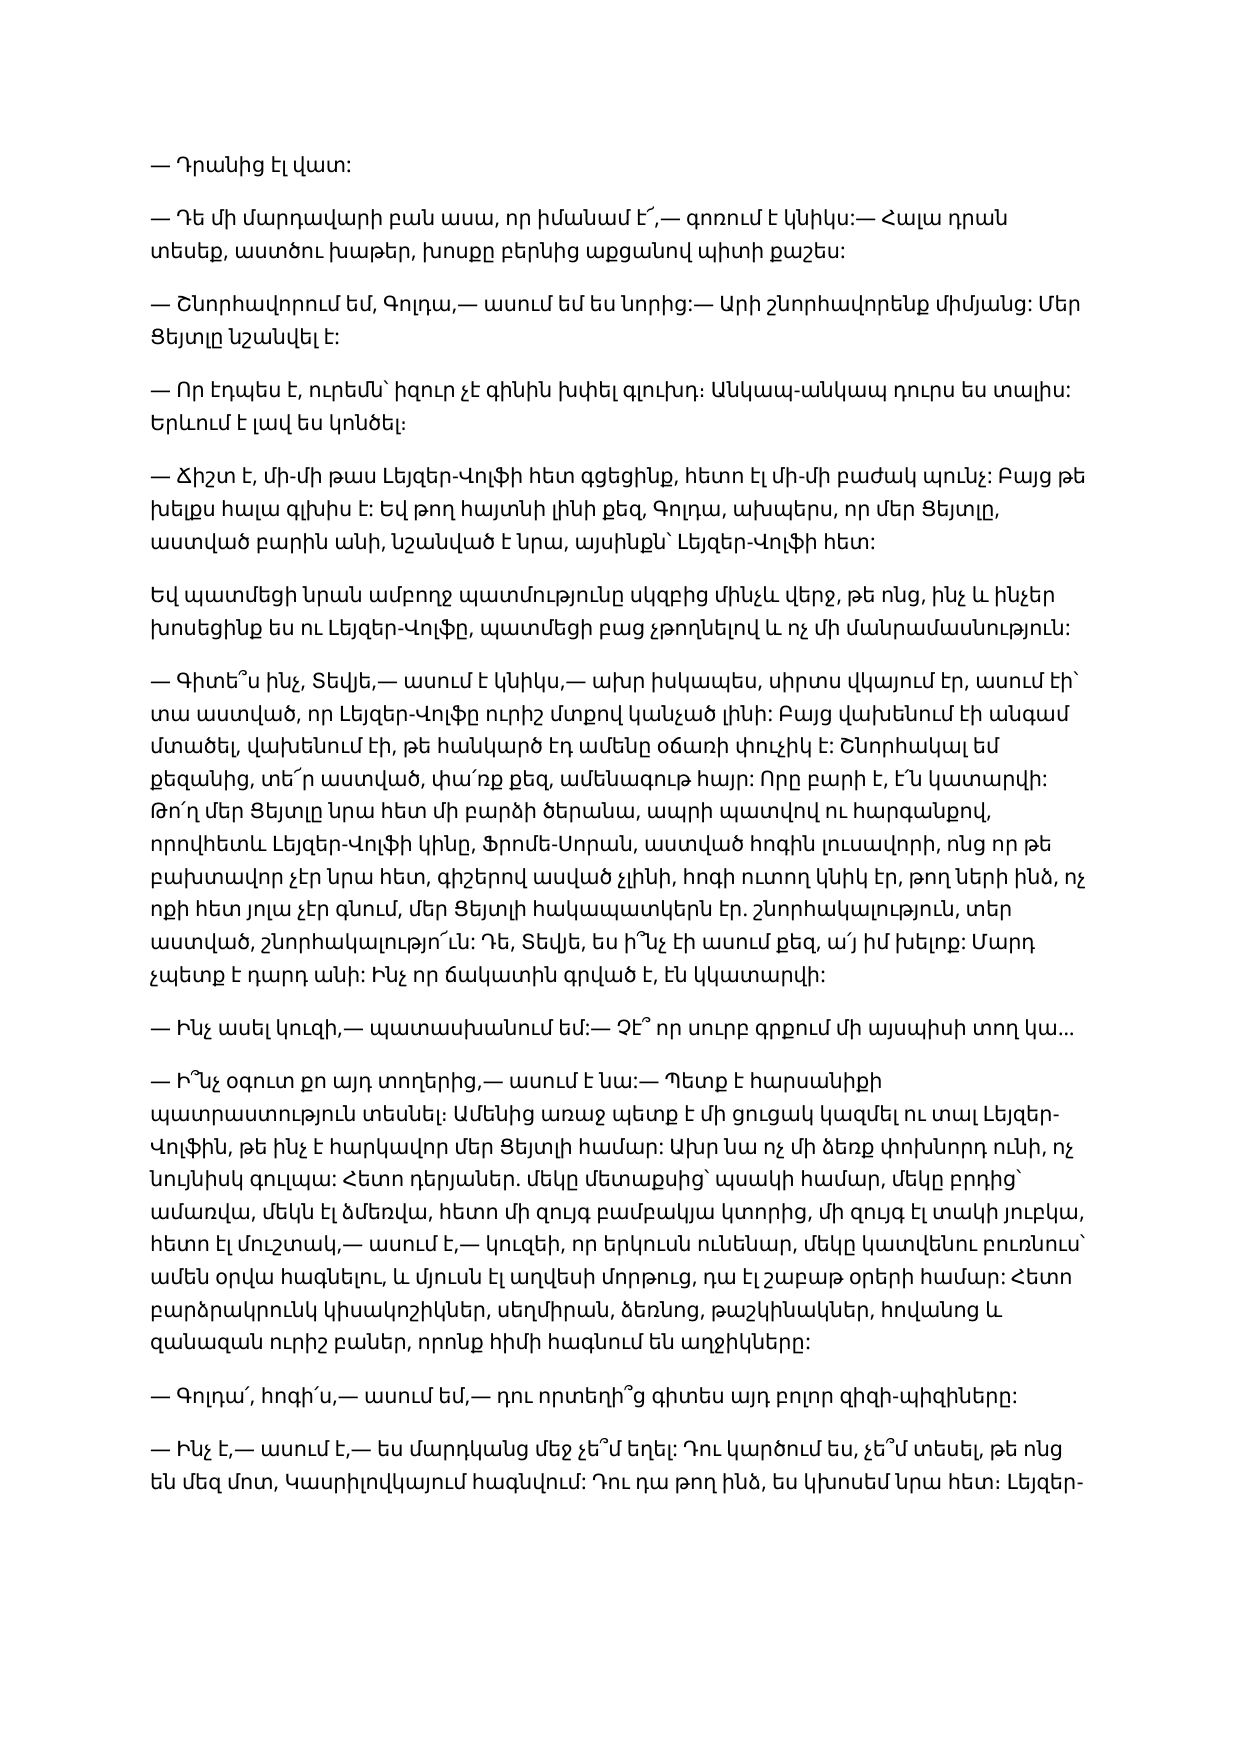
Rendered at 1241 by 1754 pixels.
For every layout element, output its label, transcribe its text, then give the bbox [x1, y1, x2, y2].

text — Դե մի մարդավարի բան ասա, որ իմանամ է՜,— գոռում է կնիկս:— Հալա դրան տեսեք, աստծու խաթեր, խոսքը բերնից աքցանով պիտի քաշես: [150, 203, 1090, 264]
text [150, 1434, 1090, 1495]
text — Գոլդա՛, հոգի՛ս,— ասում եմ,— դու որտեղի՞ց գիտես այդ բոլոր զիզի-պիզիները: [150, 1381, 1090, 1409]
text — Ինչ ասել կուզի,— պատասխանում եմ:— Չէ՞ որ սուրբ գրքում մի այսպիսի տող կա… [150, 1013, 1090, 1042]
text — Ճիշտ է, մի-մի թաս Լեյզեր-Վոլֆի հետ գցեցինք, հետո էլ մի-մի բաժակ պունչ: Բայց թե խելքս հալա գլխիս է: Եվ թող հայտնի լինի քեզ, Գոլդա, ախպերս, որ մեր Ցեյտլը, աստված բարին անի, նշանված է նրա, այսինքն՝ Լեյզեր-Վոլֆի հետ: [150, 462, 1090, 555]
text — Գիտե՞ս ինչ, Տեվյե,— ասում է կնիկս,— ախր իսկապես, սիրտս վկայում էր, ասում էի՝ տա աստված, որ Լեյզեր-Վոլֆը ուրիշ մտքով կանչած լինի: Բայց վախենում էի անգամ մտածել, վախենում էի, թե հանկարծ էդ ամենը օճառի փուչիկ է: Շնորհակալ եմ քեզանից, տե՜ր աստված, փա՛ռք քեզ, ամենագութ հայր: Որը բարի է, է՛ն կատարվի: Թո՛ղ մեր Ցեյտլը նրա հետ մի բարձի ծերանա, ապրի պատվով ու հարգանքով, որովհետև Լեյզեր-Վոլֆի կինը, Ֆրոմե-Սորան, աստված հոգին լուսավորի, ոնց որ թե բախտավոր չէր նրա հետ, գիշերով ասված չլինի, հոգի ուտող կնիկ էր, թող ների ինձ, ոչ ոքի հետ յոլա չէր գնում, մեր Ցեյտլի հակապատկերն էր. շնորհակալություն, տեր աստված, շնորհակալությո՜ւն: Դե, Տեվյե, ես ի՞նչ էի ասում քեզ, ա՛յ իմ խելոք: Մարդ չպետք է դարդ անի: Ինչ որ ճակատին գրված է, էն կկատարվի: [150, 666, 1090, 988]
text — Շնորհավորում եմ, Գոլդա,— ասում եմ ես նորից:— Արի շնորհավորենք միմյանց: Մեր Ցեյտլը նշանվել է: [150, 289, 1090, 351]
text Եվ պատմեցի նրան ամբողջ պատմությունը սկզբից մինչև վերջ, թե ոնց, ինչ և ինչեր խոսեցինք ես ու Լեյզեր-Վոլֆը, պատմեցի բաց չթողնելով և ոչ մի մանրամասնություն: [150, 580, 1090, 641]
text — Դրանից էլ վատ: [150, 150, 1090, 178]
text — Ի՞նչ օգուտ քո այդ տողերից,— ասում է նա:— Պետք է հարսանիքի պատրաստություն տեսնել։ Ամենից առաջ պետք է մի ցուցակ կազմել ու տալ Լեյզեր-Վոլֆին, թե ինչ է հարկավոր մեր Ցեյտլի համար: Ախր նա ոչ մի ձեռք փոխնորդ ունի, ոչ նույնիսկ գուլպա: Հետո դերյաներ. մեկը մետաքսից՝ պսակի համար, մեկը բրդից՝ ամառվա, մեկն էլ ձմեռվա, հետո մի զույգ բամբակյա կտորից, մի զույգ էլ տակի յուբկա, հետո էլ մուշտակ,— ասում է,— կուզեի, որ երկուսն ունենար, մեկը կատվենու բուռնուս՝ ամեն օրվա հագնելու, և մյուսն էլ աղվեսի մորթուց, դա էլ շաբաթ օրերի համար: Հետո բարձրակրունկ կիսակոշիկներ, սեղմիրան, ձեռնոց, թաշկինակներ, հովանոց և զանազան ուրիշ բաներ, որոնք հիմի հագնում են աղջիկները: [150, 1067, 1090, 1356]
text — Որ էդպես է, ուրեմն՝ իզուր չէ գինին խփել գլուխդ։ Անկապ-անկապ դուրս ես տալիս: Երևում է լավ ես կոնծել։ [150, 376, 1090, 437]
